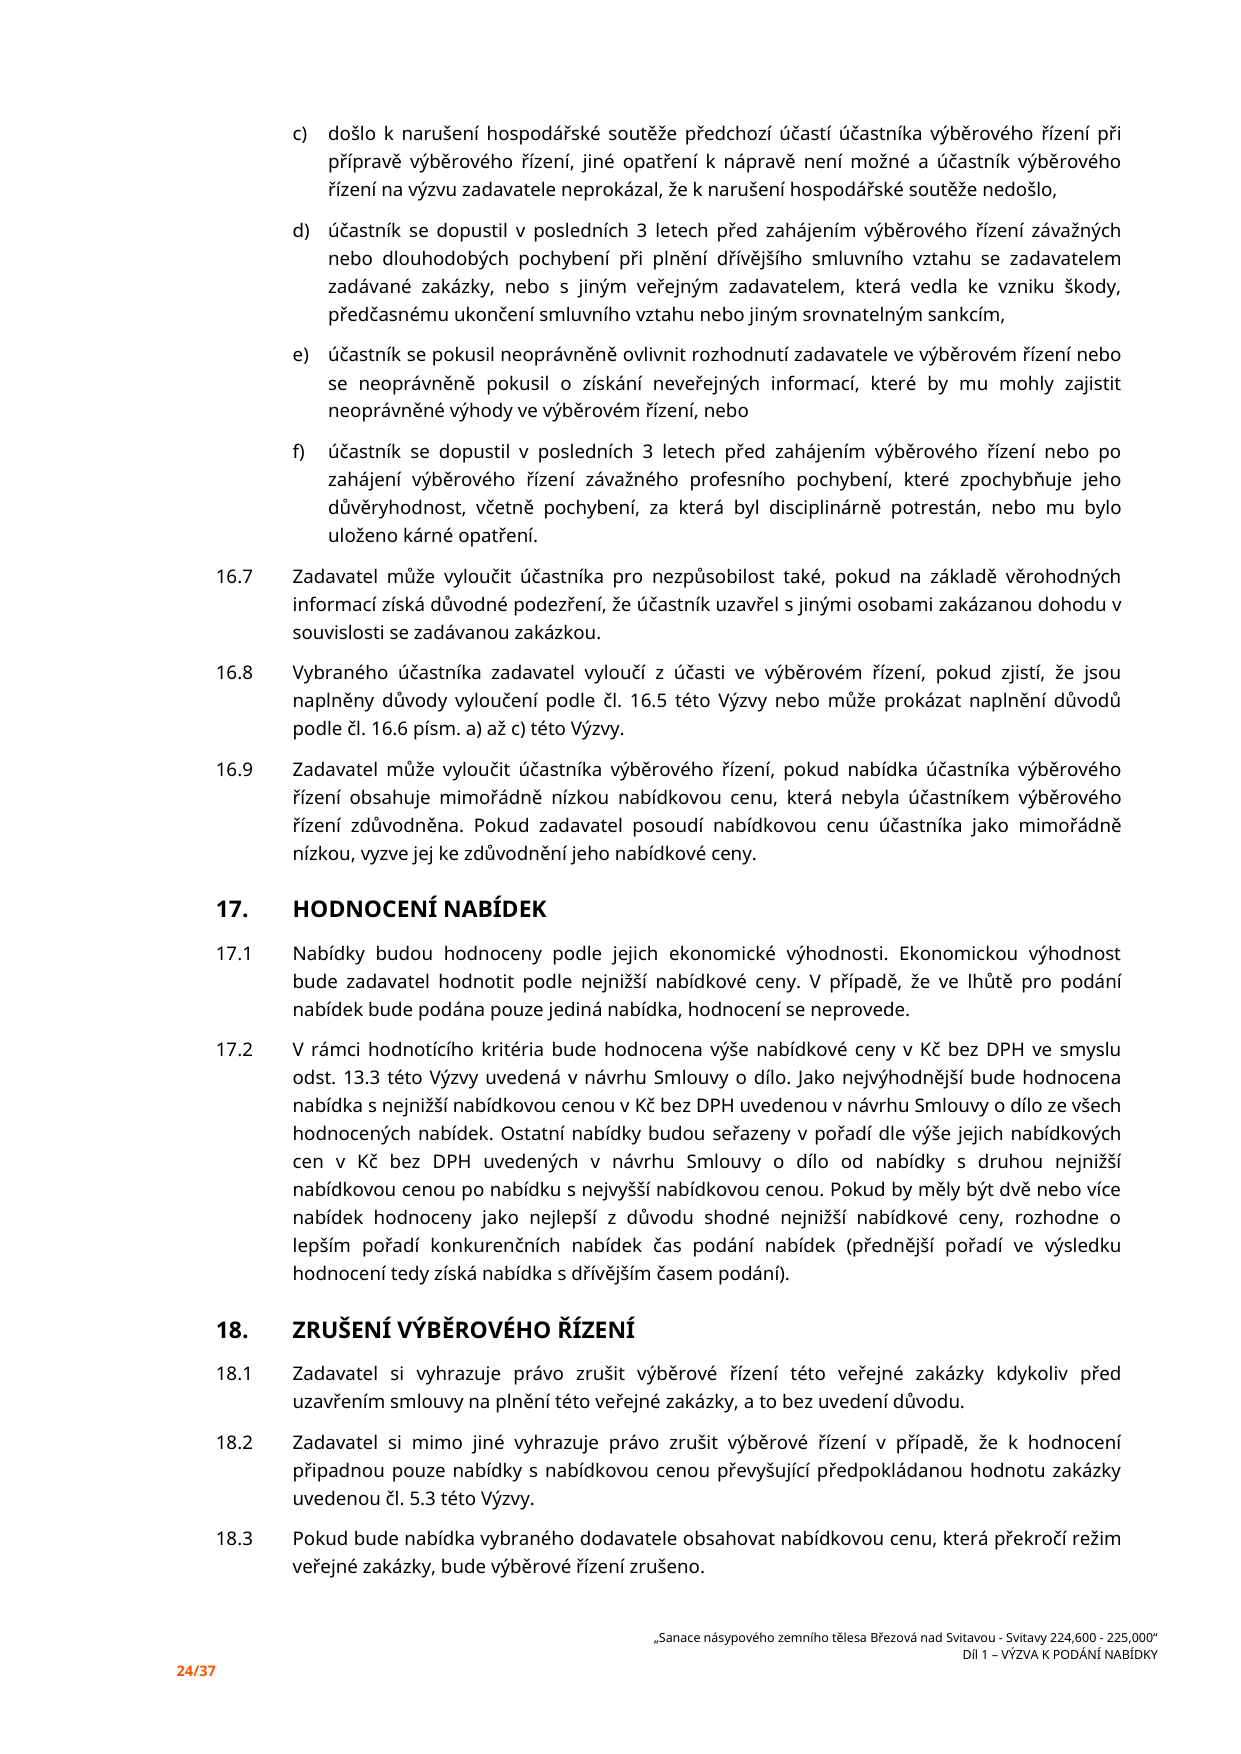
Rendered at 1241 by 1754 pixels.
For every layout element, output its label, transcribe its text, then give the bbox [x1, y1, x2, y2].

list došlo k narušení hospodářské soutěže předchozí účastí účastníka výběrového řízení při přípravě výběrového řízení, jiné opatření k nápravě není možné a účastník výběrového řízení na výzvu zadavatele neprokázal, že k narušení hospodářské soutěže nedošlo, [292, 121, 1122, 202]
text Zadavatel si vyhrazuje právo zrušit výběrové řízení této veřejné zakázky kdykoliv před uzavřením smlouvy na plnění této veřejné zakázky, a to bez uvedení důvodu. [216, 1361, 1122, 1414]
text Vybraného účastníka zadavatel vyloučí z účasti ve výběrovém řízení, pokud zjistí, že jsou naplněny důvody vyloučení podle čl. 16.5 této Výzvy nebo může prokázat naplnění důvodů podle čl. 16.6 písm. a) až c) této Výzvy. [216, 659, 1122, 741]
text Zadavatel si mimo jiné vyhrazuje právo zrušit výběrové řízení v případě, že k hodnocení připadnou pouze nabídky s nabídkovou cenou převyšující předpokládanou hodnotu zakázky uvedenou čl. 5.3 této Výzvy. [216, 1429, 1122, 1511]
text Pokud bude nabídka vybraného dodavatele obsahovat nabídkovou cenu, která překročí režim veřejné zakázky, bude výběrové řízení zrušeno. [216, 1526, 1122, 1579]
text Zadavatel může vyloučit účastníka výběrového řízení, pokud nabídka účastníka výběrového řízení obsahuje mimořádně nízkou nabídkovou cenu, která nebyla účastníkem výběrového řízení zdůvodněna. Pokud zadavatel posoudí nabídkovou cenu účastníka jako mimořádně nízkou, vyzve jej ke zdůvodnění jeho nabídkové ceny. [216, 756, 1122, 866]
text V rámci hodnotícího kritéria bude hodnocena výše nabídkové ceny v Kč bez DPH ve smyslu odst. 13.3 této Výzvy uvedená v návrhu Smlouvy o dílo. Jako nejvýhodnější bude hodnocena nabídka s nejnižší nabídkovou cenou v Kč bez DPH uvedenou v návrhu Smlouvy o dílo ze všech hodnocených nabídek. Ostatní nabídky budou seřazeny v pořadí dle výše jejich nabídkových cen v Kč bez DPH uvedených v návrhu Smlouvy o dílo od nabídky s druhou nejnižší nabídkovou cenou po nabídku s nejvyšší nabídkovou cenou. Pokud by měly být dvě nebo více nabídek hodnoceny jako nejlepší z důvodu shodné nejnižší nabídkové ceny, rozhodne o lepším pořadí konkurenčních nabídek čas podání nabídek (přednější pořadí ve výsledku hodnocení tedy získá nabídka s dřívějším časem podání). [216, 1037, 1122, 1286]
text Nabídky budou hodnoceny podle jejich ekonomické výhodnosti. Ekonomickou výhodnost bude zadavatel hodnotit podle nejnižší nabídkové ceny. V případě, že ve lhůtě pro podání nabídek bude podána pouze jediná nabídka, hodnocení se neprovede. [216, 940, 1122, 1022]
text Zadavatel může vyloučit účastníka pro nezpůsobilost také, pokud na základě věrohodných informací získá důvodné podezření, že účastník uzavřel s jinými osobami zakázanou dohodu v souvislosti se zadávanou zakázkou. [216, 563, 1122, 644]
text ZRUŠENÍ VÝBĚROVÉHO ŘÍZENÍ [216, 1314, 1122, 1345]
list účastník se dopustil v posledních 3 letech před zahájením výběrového řízení nebo po zahájení výběrového řízení závažného profesního pochybení, které zpochybňuje jeho důvěryhodnost, včetně pochybení, za která byl disciplinárně potrestán, nebo mu bylo uloženo kárné opatření. [292, 438, 1122, 548]
list účastník se pokusil neoprávněně ovlivnit rozhodnutí zadavatele ve výběrovém řízení nebo se neoprávněně pokusil o získání neveřejných informací, které by mu mohly zajistit neoprávněné výhody ve výběrovém řízení, nebo [292, 342, 1122, 423]
list účastník se dopustil v posledních 3 letech před zahájením výběrového řízení závažných nebo dlouhodobých pochybení při plnění dřívějšího smluvního vztahu se zadavatelem zadávané zakázky, nebo s jiným veřejným zadavatelem, která vedla ke vzniku škody, předčasnému ukončení smluvního vztahu nebo jiným srovnatelným sankcím, [292, 217, 1122, 327]
text HODNOCENÍ NABÍDEK [216, 893, 1122, 924]
